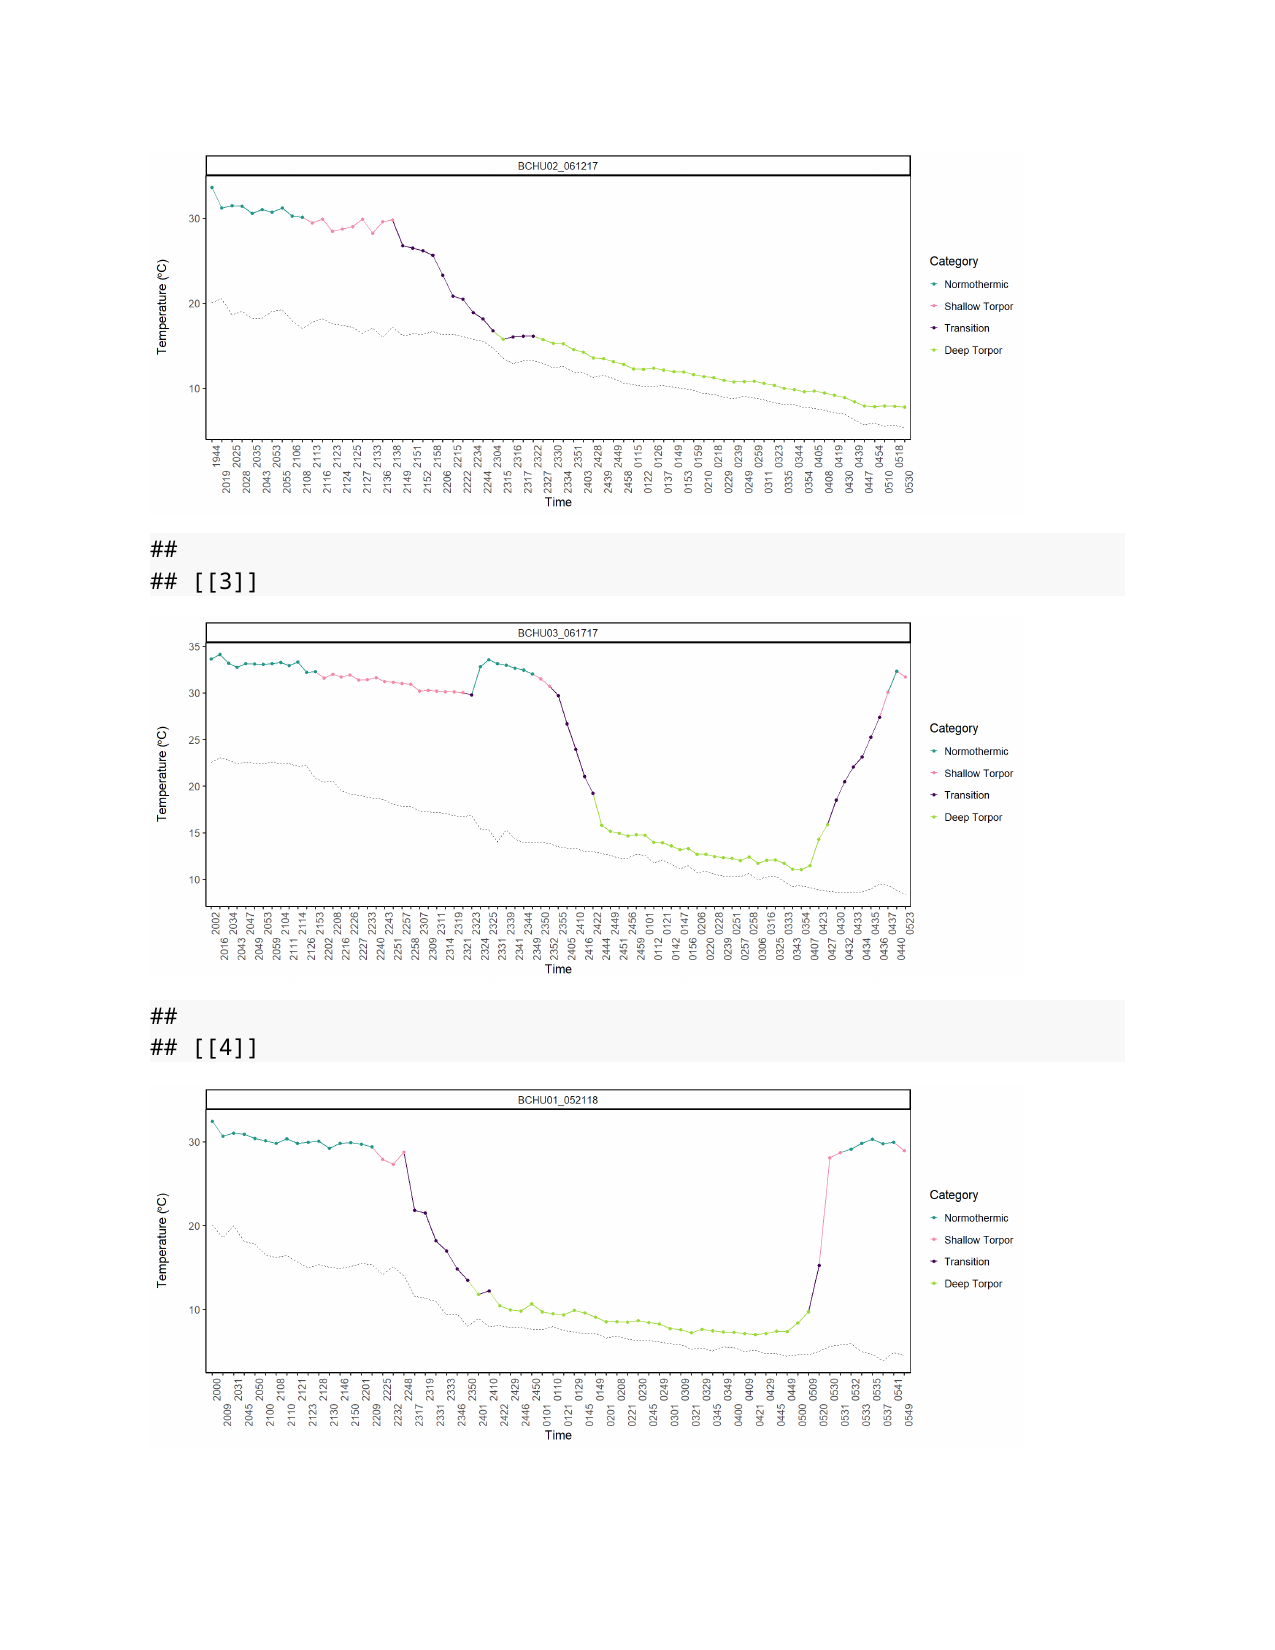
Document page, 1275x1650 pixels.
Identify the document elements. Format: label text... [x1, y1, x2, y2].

picture [150, 616, 1025, 982]
text ## ## [[3]] [150, 533, 1125, 596]
text ## ## [[4]] [150, 1000, 1125, 1062]
picture [150, 150, 1025, 515]
picture [150, 1083, 1025, 1448]
